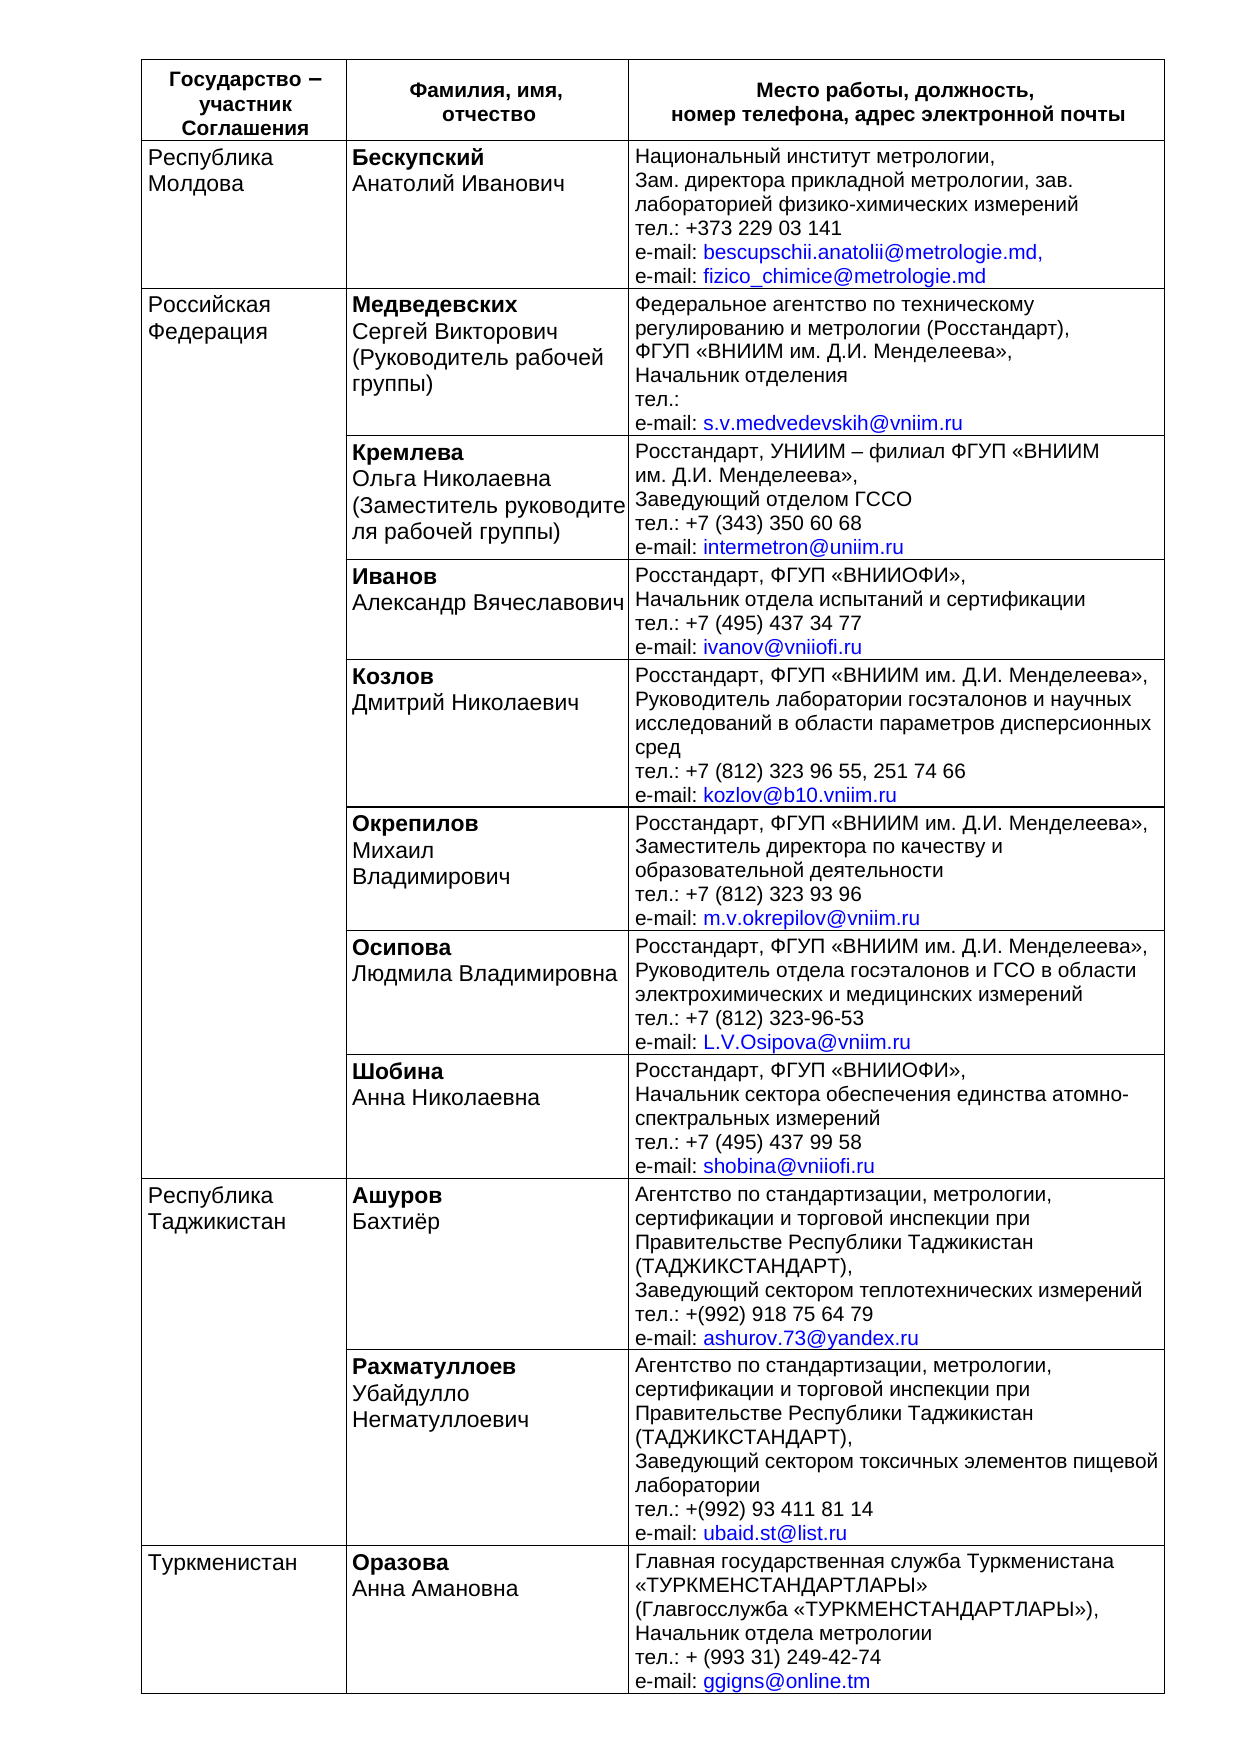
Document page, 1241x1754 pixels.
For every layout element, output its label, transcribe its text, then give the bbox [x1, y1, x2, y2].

table_cell Осипова Людмила Владимировна [347, 931, 628, 1054]
table_cell Окрепилов Михаил Владимирович [347, 808, 628, 930]
table_cell Агентство по стандартизации, метрологии, сертификации и торговой инспекции при Правительстве Республики Таджикистан (ТАДЖИКСТАНДАРТ), Заведующий сектором теплотехнических измерений тел.: +(992) 918 75 64 79 е-mail: ashurov.73@yandex.ru [629, 1179, 1164, 1349]
table_header Место работы, должность, номер телефона, адрес электронной почты [629, 60, 1164, 140]
table_cell Кремлева Ольга Николаевна (Заместитель руководителя рабочей группы) [347, 436, 628, 559]
table_cell Медведевских Сергей Викторович (Руководитель рабочей группы) [347, 289, 628, 435]
table_cell Шобина Анна Николаевна [347, 1055, 628, 1178]
table_cell Иванов Александр Вячеславович [347, 560, 628, 659]
table_header Государство – участник Соглашения [142, 60, 346, 140]
table_header Фамилия, имя, отчество [347, 60, 628, 140]
table_cell Ашуров Бахтиёр [347, 1179, 628, 1349]
table_cell Росстандарт, ФГУП «ВНИИМ им. Д.И. Менделеева», Заместитель директора по качеству и образовательной деятельности тел.: +7 (812) 323 93 96 e-mail: m.v.okrepilov@vniim.ru [629, 808, 1164, 930]
table_cell Козлов Дмитрий Николаевич [347, 660, 628, 806]
table_cell Российская Федерация [142, 289, 346, 1178]
table_cell Росстандарт, ФГУП «ВНИИМ им. Д.И. Менделеева», Руководитель отдела госэталонов и ГСО в области электрохимических и медицинских измерений тел.: +7 (812) 323-96-53 e-mail: L.V.Osipova@vniim.ru [629, 931, 1164, 1054]
table_cell Главная государственная служба Туркменистана «ТУРКМЕНСТАНДАРТЛАРЫ» (Главгосслужба «ТУРКМЕНСТАНДАРТЛАРЫ»), Начальник отдела метрологии тел.: + (993 31) 249-42-74 е-mail: ggigns@online.tm [629, 1546, 1164, 1693]
table_cell Республика Молдова [142, 141, 346, 287]
table_cell Росстандарт, УНИИМ – филиал ФГУП «ВНИИМ им. Д.И. Менделеева», Заведующий отделом ГССО тел.: +7 (343) 350 60 68 е-mail: intermetron@uniim.ru [629, 436, 1164, 559]
table_cell Республика Таджикистан [142, 1179, 346, 1545]
table_cell Росстандарт, ФГУП «ВНИИМ им. Д.И. Менделеева», Руководитель лаборатории госэталонов и научных исследований в области параметров дисперсионных сред тел.: +7 (812) 323 96 55, 251 74 66 e-mail: kozlov@b10.vniim.ru [629, 660, 1164, 806]
table_cell Туркменистан [142, 1546, 346, 1693]
table_cell Росстандарт, ФГУП «ВНИИОФИ», Начальник отдела испытаний и сертификации тел.: +7 (495) 437 34 77 e-mail: ivanov@vniiofi.ru [629, 560, 1164, 659]
table_cell Агентство по стандартизации, метрологии, сертификации и торговой инспекции при Правительстве Республики Таджикистан (ТАДЖИКСТАНДАРТ), Заведующий сектором токсичных элементов пищевой лаборатории тел.: +(992) 93 411 81 14 е-mail: ubaid.st@list.ru [629, 1350, 1164, 1545]
table_cell Бескупский Анатолий Иванович [347, 141, 628, 287]
table_cell Национальный институт метрологии, Зам. директора прикладной метрологии, зав. лабораторией физико-химических измерений тел.: +373 229 03 141 е-mail: bescupschii.anatolii@metrologie.md, е-mail: fizico_chimice@metrologie.md [629, 141, 1164, 287]
table_cell Росстандарт, ФГУП «ВНИИОФИ», Начальник сектора обеспечения единства атомно-спектральных измерений тел.: +7 (495) 437 99 58 e-mail: shobina@vniiofi.ru [629, 1055, 1164, 1178]
table_cell Оразова Анна Амановна [347, 1546, 628, 1693]
table_cell Рахматуллоев Убайдулло Негматуллоевич [347, 1350, 628, 1545]
table_cell Федеральное агентство по техническому регулированию и метрологии (Росстандарт), ФГУП «ВНИИМ им. Д.И. Менделеева», Начальник отделения тел.: е-mail: s.v.medvedevskih@vniim.ru [629, 289, 1164, 435]
